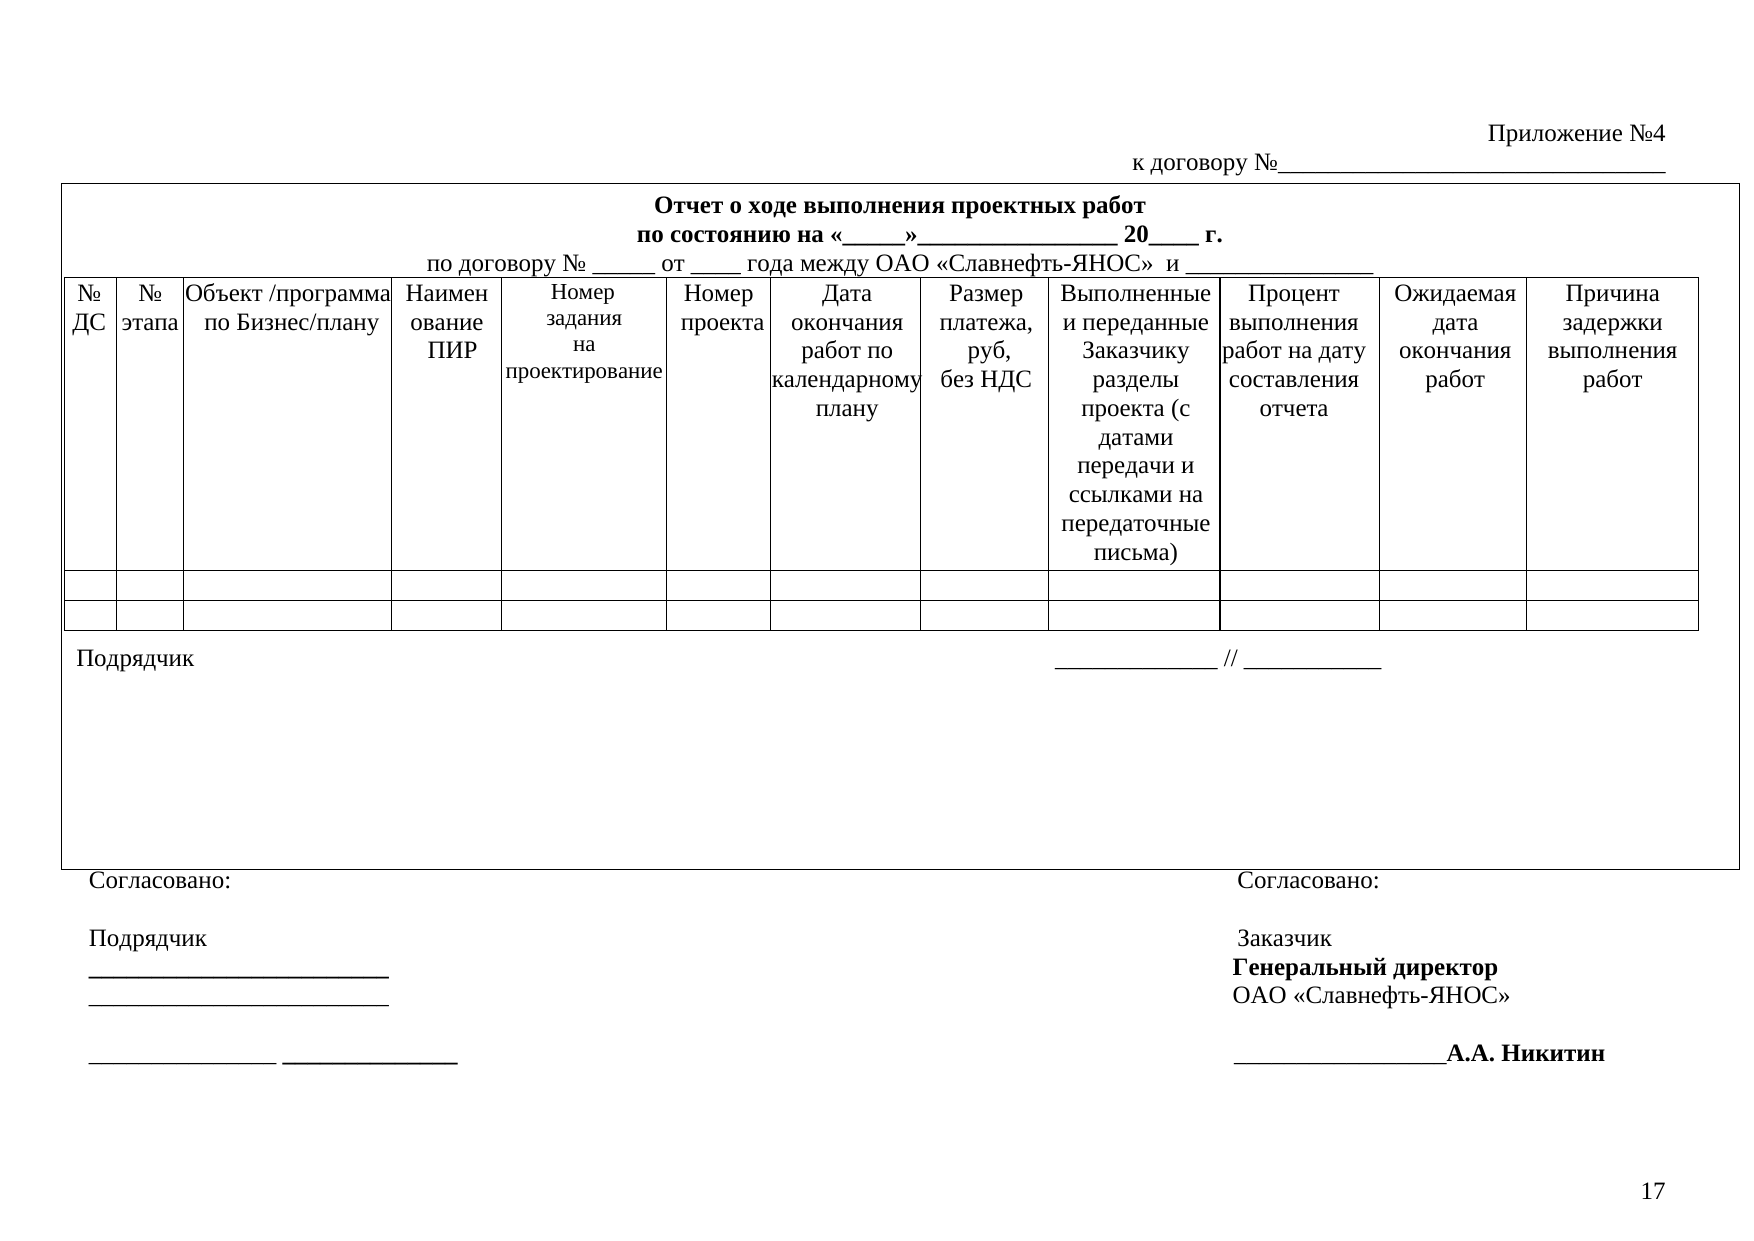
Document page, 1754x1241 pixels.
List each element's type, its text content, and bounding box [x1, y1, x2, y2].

text ________________________ Генеральный директор [89, 952, 1665, 981]
text Приложение №4 [44, 118, 1665, 147]
text Согласовано: Согласовано: [89, 870, 1665, 894]
text Подрядчик Заказчик [89, 923, 1665, 952]
text ________________________ ОАО «Славнефть-ЯНОС» [89, 981, 1665, 1009]
text к договору №_______________________________ [89, 147, 1665, 176]
text _______________ ______________ _________________А.А. Никитин [89, 1038, 1665, 1067]
